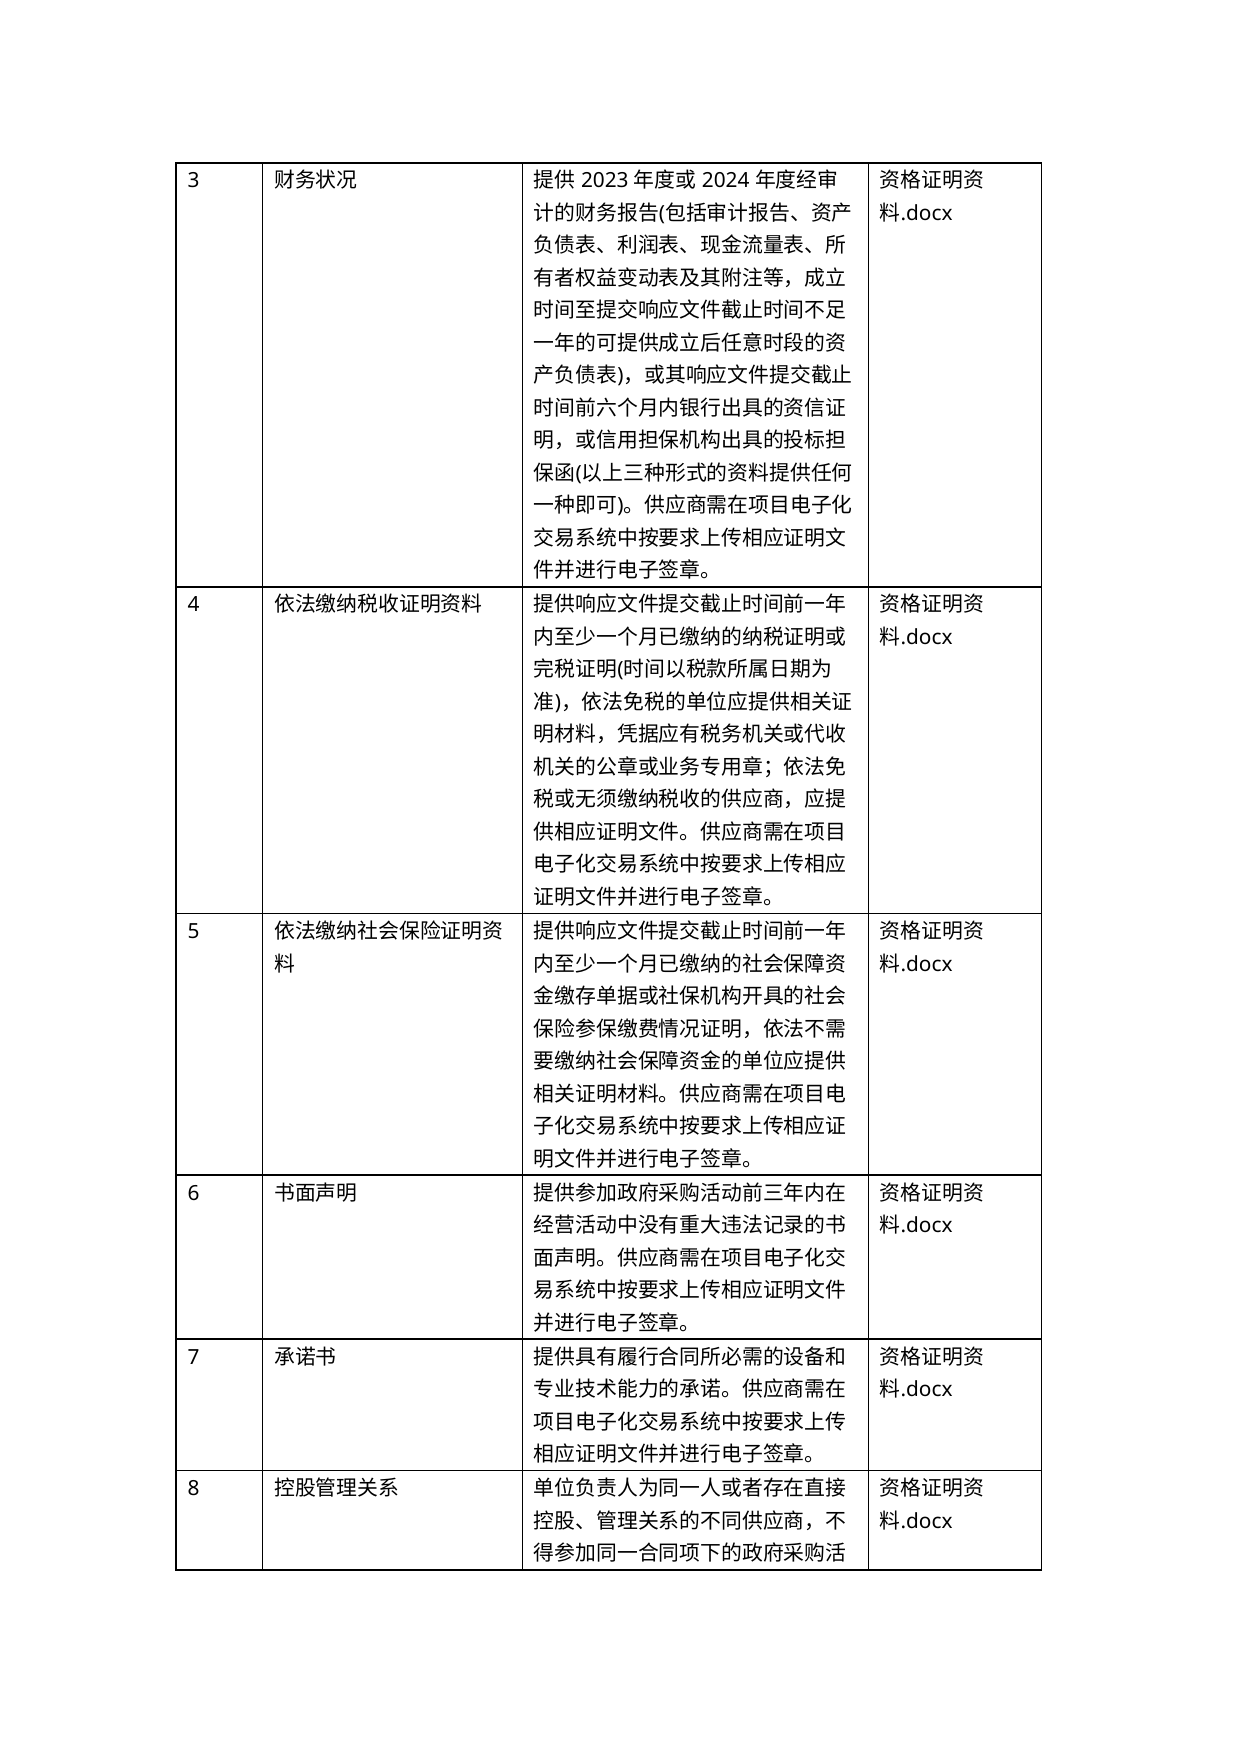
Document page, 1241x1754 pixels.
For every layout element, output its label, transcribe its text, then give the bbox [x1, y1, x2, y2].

table_cell 依法缴纳社会保险证明资料 [263, 914, 522, 1174]
table_cell 3 [177, 164, 262, 586]
table_cell 提供响应文件提交截止时间前一年内至少一个月已缴纳的纳税证明或完税证明(时间以税款所属日期为准)，依法免税的单位应提供相关证明材料，凭据应有税务机关或代收机关的公章或业务专用章；依法免税或无须缴纳税收的供应商，应提供相应证明文件。供应商需在项目电子化交易系统中按要求上传相应证明文件并进行电子签章。 [523, 588, 868, 913]
table_cell 资格证明资料.docx [869, 164, 1041, 586]
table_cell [523, 1471, 868, 1569]
table_cell 财务状况 [263, 164, 522, 586]
table_cell 资格证明资料.docx [869, 1340, 1041, 1470]
table_cell 资格证明资料.docx [869, 1471, 1041, 1569]
table_cell 4 [177, 588, 262, 913]
table_cell 提供具有履行合同所必需的设备和专业技术能力的承诺。供应商需在项目电子化交易系统中按要求上传相应证明文件并进行电子签章。 [523, 1340, 868, 1470]
table_cell 提供响应文件提交截止时间前一年内至少一个月已缴纳的社会保障资金缴存单据或社保机构开具的社会保险参保缴费情况证明，依法不需要缴纳社会保障资金的单位应提供相关证明材料。供应商需在项目电子化交易系统中按要求上传相应证明文件并进行电子签章。 [523, 914, 868, 1174]
table_cell 依法缴纳税收证明资料 [263, 588, 522, 913]
table_cell 5 [177, 914, 262, 1174]
table_cell 承诺书 [263, 1340, 522, 1470]
table_cell 提供参加政府采购活动前三年内在经营活动中没有重大违法记录的书面声明。供应商需在项目电子化交易系统中按要求上传相应证明文件并进行电子签章。 [523, 1176, 868, 1338]
table_cell 6 [177, 1176, 262, 1338]
table_cell 书面声明 [263, 1176, 522, 1338]
table_cell 资格证明资料.docx [869, 588, 1041, 913]
table_cell 提供 2023 年度或 2024 年度经审计的财务报告(包括审计报告、资产负债表、利润表、现金流量表、所有者权益变动表及其附注等，成立时间至提交响应文件截止时间不足一年的可提供成立后任意时段的资产负债表)，或其响应文件提交截止时间前六个月内银行出具的资信证明，或信用担保机构出具的投标担保函(以上三种形式的资料提供任何一种即可)。供应商需在项目电子化交易系统中按要求上传相应证明文件并进行电子签章。 [523, 164, 868, 586]
table_cell 资格证明资料.docx [869, 914, 1041, 1174]
table_cell 7 [177, 1340, 262, 1470]
table_cell 控股管理关系 [263, 1471, 522, 1569]
table_cell 8 [177, 1471, 262, 1569]
table_cell 资格证明资料.docx [869, 1176, 1041, 1338]
